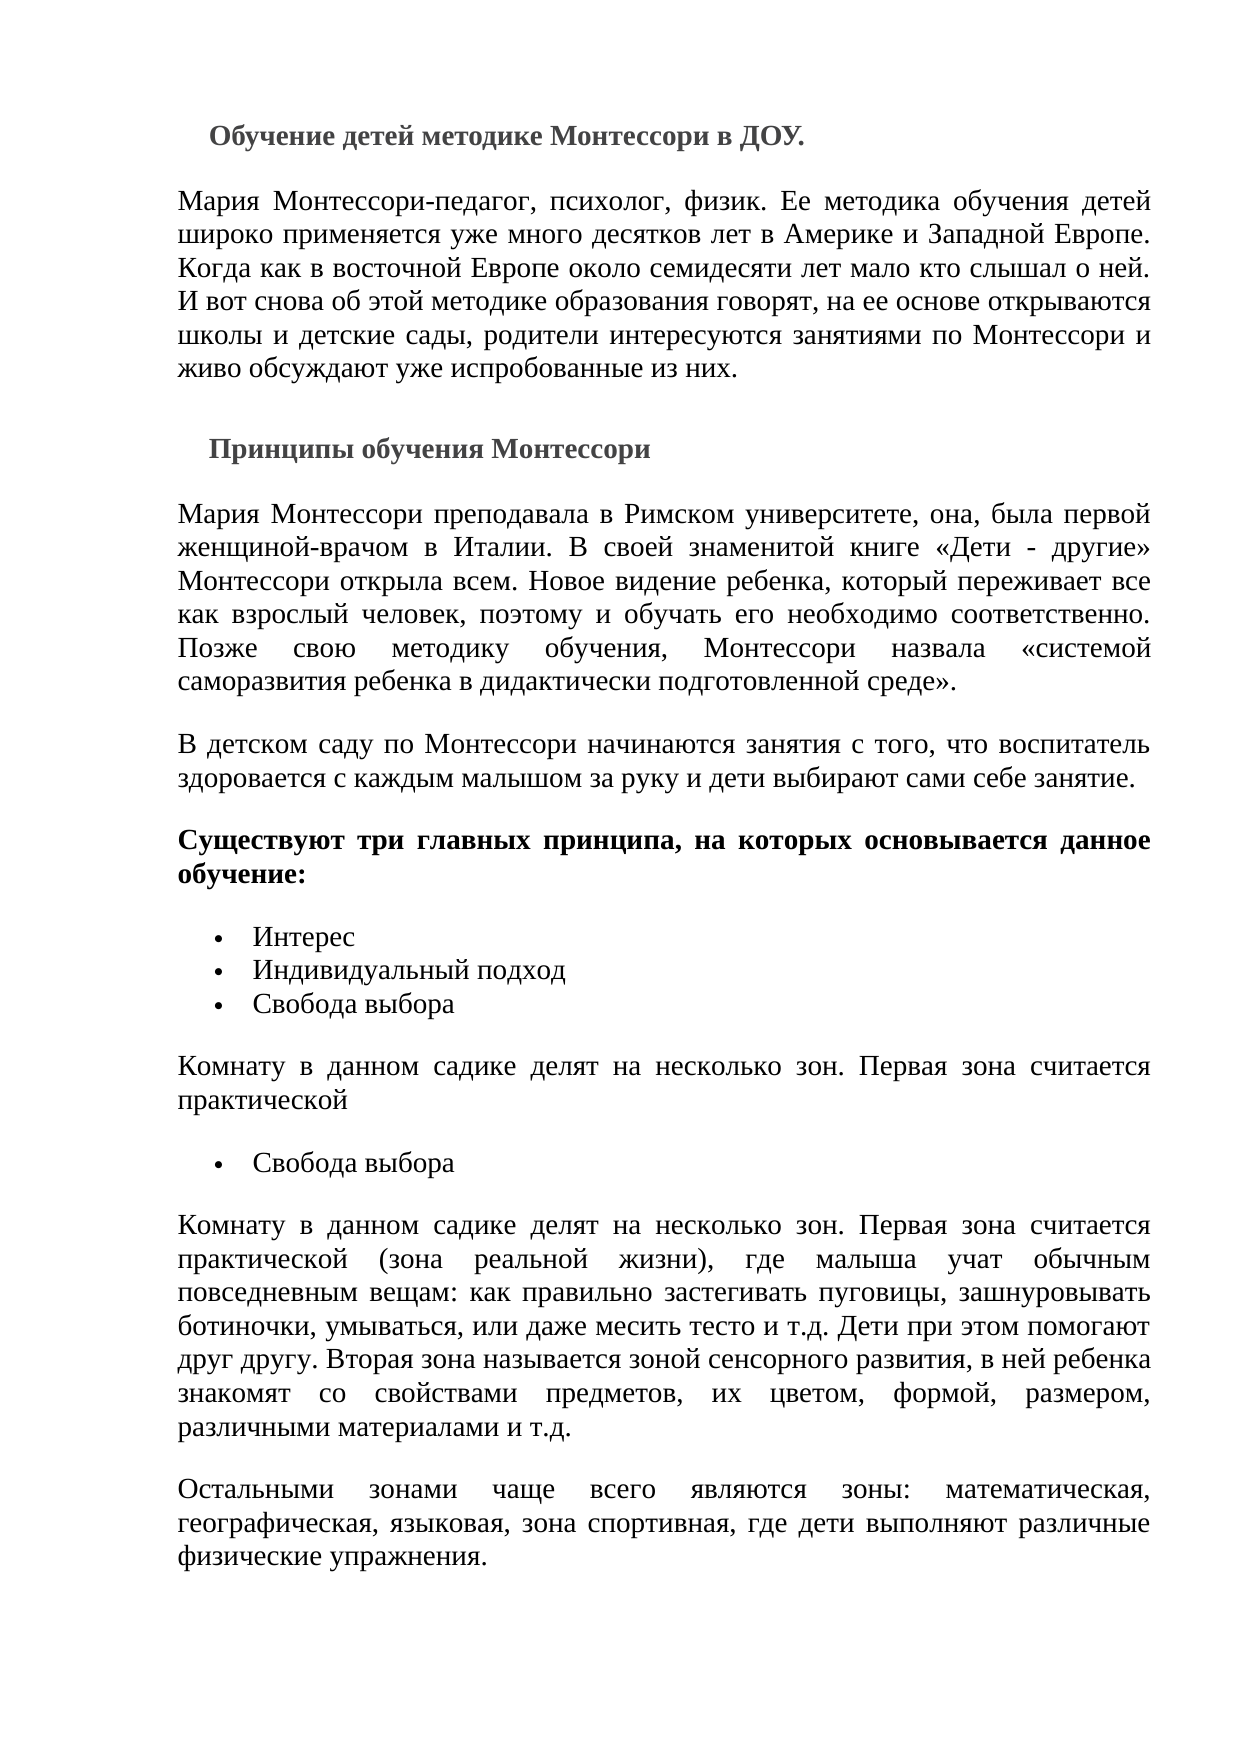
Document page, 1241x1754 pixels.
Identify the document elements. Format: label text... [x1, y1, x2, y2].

list Индивидуальный подход [215, 952, 1152, 986]
text Мария Монтессори преподавала в Римском университете, она, была первой женщиной-врачом в Италии. В своей знаменитой книге «Дети - другие» Монтессори открыла всем. Новое видение ребенка, который переживает все как взрослый человек, поэтому и обучать его необходимо соответственно. Позже свою методику обучения, Монтессори назвала «системой саморазвития ребенка в дидактически подготовленной среде». [177, 496, 1152, 697]
text Обучение детей методике Монтессори в ДОУ. [208, 118, 1152, 152]
text В детском саду по Монтессори начинаются занятия с того, что воспитатель здоровается с каждым малышом за руку и дети выбирают сами себе занятие. [177, 726, 1152, 793]
text Существуют три главных принципа, на которых основывается данное обучение: [177, 822, 1152, 889]
text Комнату в данном садике делят на несколько зон. Первая зона считается практической (зона реальной жизни), где малыша учат обычным повседневным вещам: как правильно застегивать пуговицы, зашнуровывать ботиночки, умываться, или даже месить тесто и т.д. Дети при этом помогают друг другу. Вторая зона называется зоной сенсорного развития, в ней ребенка знакомят со свойствами предметов, их цветом, формой, размером, различными материалами и т.д. [177, 1207, 1152, 1442]
list Свобода выбора [215, 986, 1152, 1019]
list Свобода выбора [215, 1145, 1152, 1178]
text Принципы обучения Монтессори [208, 431, 1152, 464]
text Мария Монтессори-педагог, психолог, физик. Ее методика обучения детей широко применяется уже много десятков лет в Америке и Западной Европе. Когда как в восточной Европе около семидесяти лет мало кто слышал о ней. И вот снова об этой методике образования говорят, на ее основе открываются школы и детские сады, родители интересуются занятиями по Монтессори и живо обсуждают уже испробованные из них. [177, 183, 1152, 384]
text Остальными зонами чаще всего являются зоны: математическая, географическая, языковая, зона спортивная, где дети выполняют различные физические упражнения. [177, 1471, 1152, 1572]
text Комнату в данном садике делят на несколько зон. Первая зона считается практической [177, 1048, 1152, 1116]
list Интерес [215, 919, 1152, 952]
